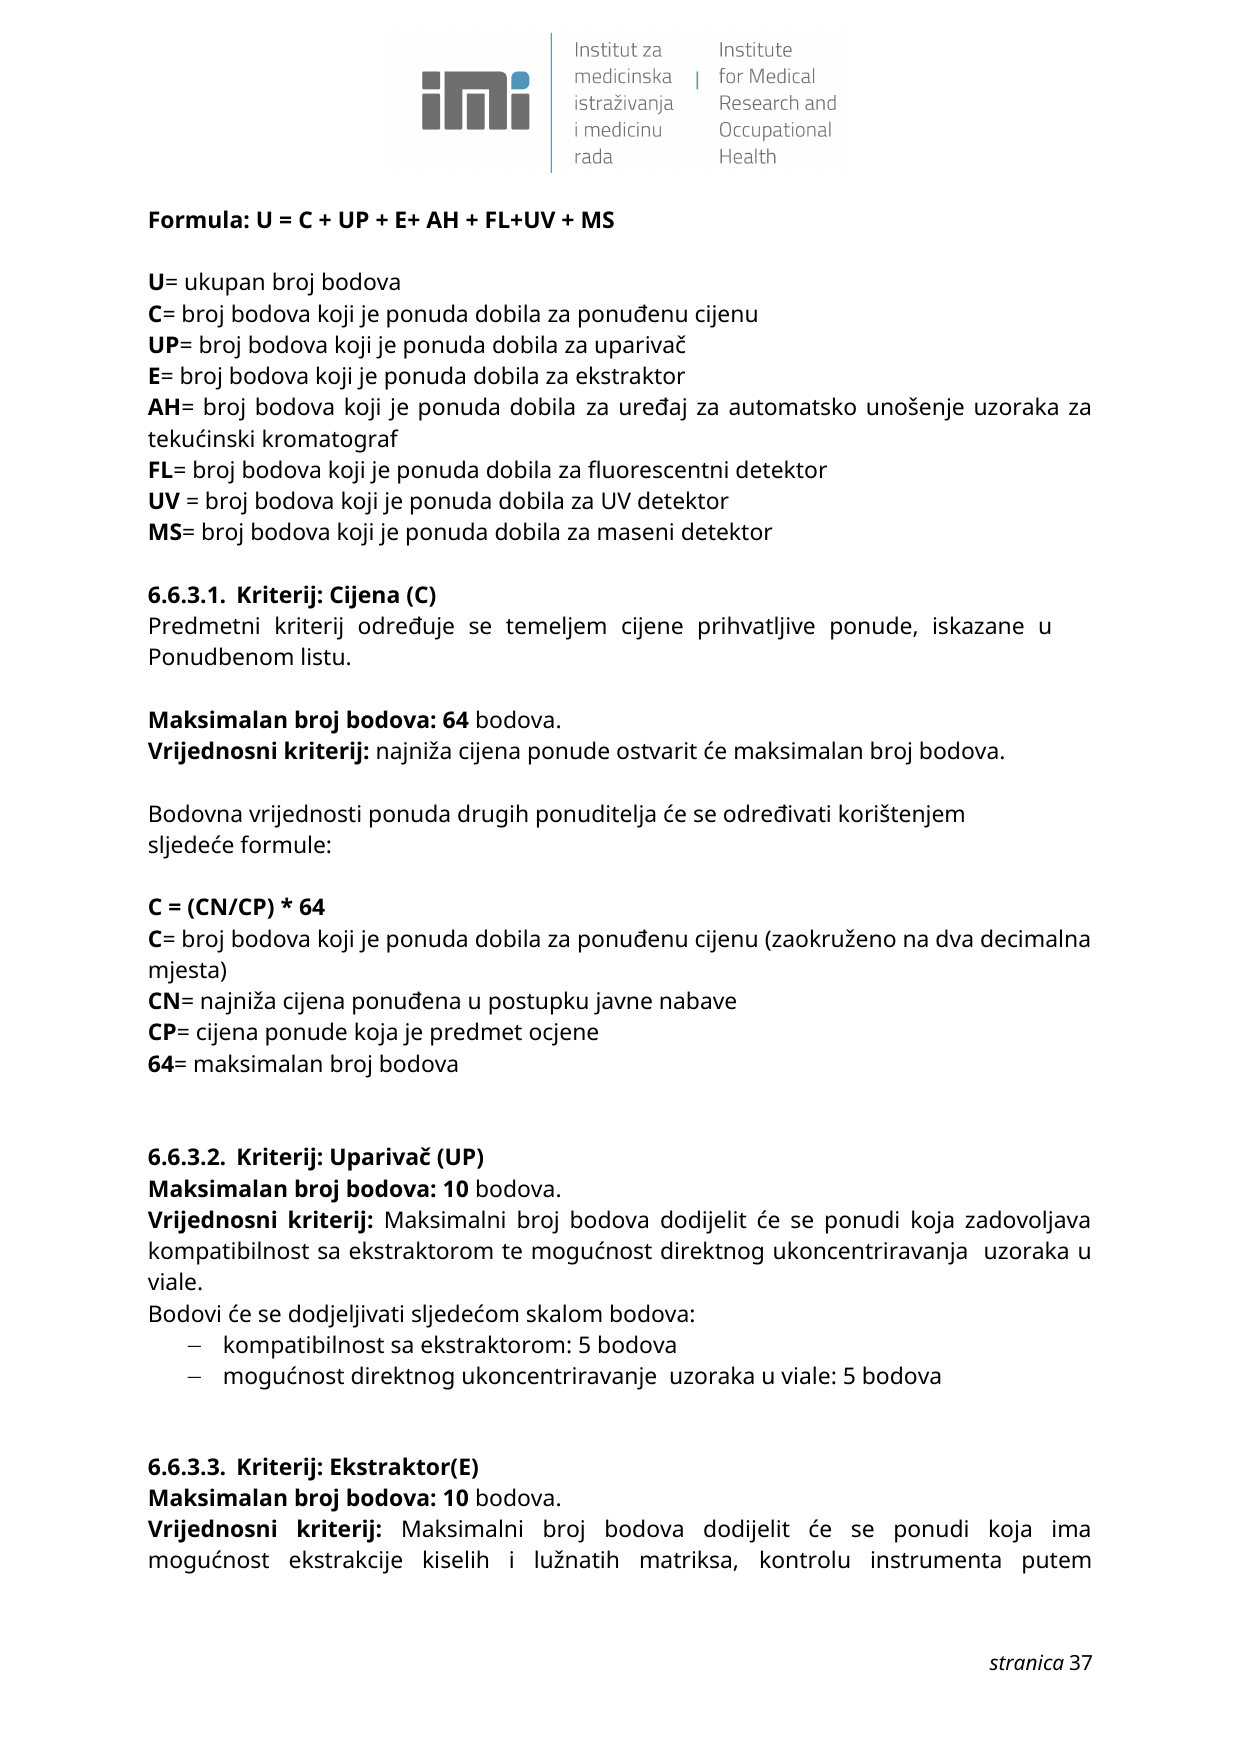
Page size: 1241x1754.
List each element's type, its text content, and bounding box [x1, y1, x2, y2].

text Predmetni kriterij određuje se temeljem cijene prihvatljive ponude, iskazane u Ponudbenom listu. [148, 610, 1053, 673]
text E= broj bodova koji je ponuda dobila za ekstraktor [148, 360, 1093, 391]
text MS= broj bodova koji je ponuda dobila za maseni detektor [148, 516, 1093, 548]
text CN= najniža cijena ponuđena u postupku javne nabave [148, 985, 1093, 1016]
text Bodovna vrijednosti ponuda drugih ponuditelja će se određivati korištenjem sljedeće formule: [148, 798, 1053, 860]
text UP= broj bodova koji je ponuda dobila za uparivač [148, 329, 1093, 360]
text Maksimalan broj bodova: 10 bodova. [148, 1482, 1053, 1513]
text AH= broj bodova koji je ponuda dobila za uređaj za automatsko unošenje uzoraka za tekućinski kromatograf [148, 391, 1093, 454]
text Maksimalan broj bodova: 64 bodova. [148, 704, 1053, 735]
text UV = broj bodova koji je ponuda dobila za UV detektor [148, 485, 1093, 516]
text Bodovi će se dodjeljivati sljedećom skalom bodova: [148, 1298, 1093, 1329]
text Maksimalan broj bodova: 10 bodova. [148, 1173, 1053, 1204]
text 64= maksimalan broj bodova [148, 1048, 1093, 1079]
text Vrijednosni kriterij: najniža cijena ponude ostvarit će maksimalan broj bodova. [148, 735, 1053, 766]
list Kriterij: Ekstraktor(E) [148, 1451, 1093, 1482]
text CP= cijena ponude koja je predmet ocjene [148, 1016, 1093, 1048]
text Formula: U = C + UP + E+ AH + FL+UV + MS [148, 204, 1093, 235]
text Vrijednosni kriterij: Maksimalni broj bodova dodijelit će se ponudi koja zadovoljava kompatibilnost sa ekstraktorom te mogućnost direktnog ukoncentriravanja uzoraka u viale. [148, 1204, 1093, 1298]
text U= ukupan broj bodova [148, 266, 1093, 298]
text C= broj bodova koji je ponuda dobila za ponuđenu cijenu [148, 298, 1093, 329]
list Kriterij: Uparivač (UP) [148, 1141, 1093, 1173]
text C = (CN/CP) * 64 [148, 891, 1093, 923]
text C= broj bodova koji je ponuda dobila za ponuđenu cijenu (zaokruženo na dva decimalna mjesta) [148, 923, 1093, 985]
list kompatibilnost sa ekstraktorom: 5 bodova [185, 1329, 1093, 1360]
text FL= broj bodova koji je ponuda dobila za fluorescentni detektor [148, 454, 1093, 485]
picture [378, 27, 851, 174]
list Kriterij: Cijena (C) [148, 579, 1093, 610]
list mogućnost direktnog ukoncentriravanje uzoraka u viale: 5 bodova [185, 1360, 1093, 1391]
